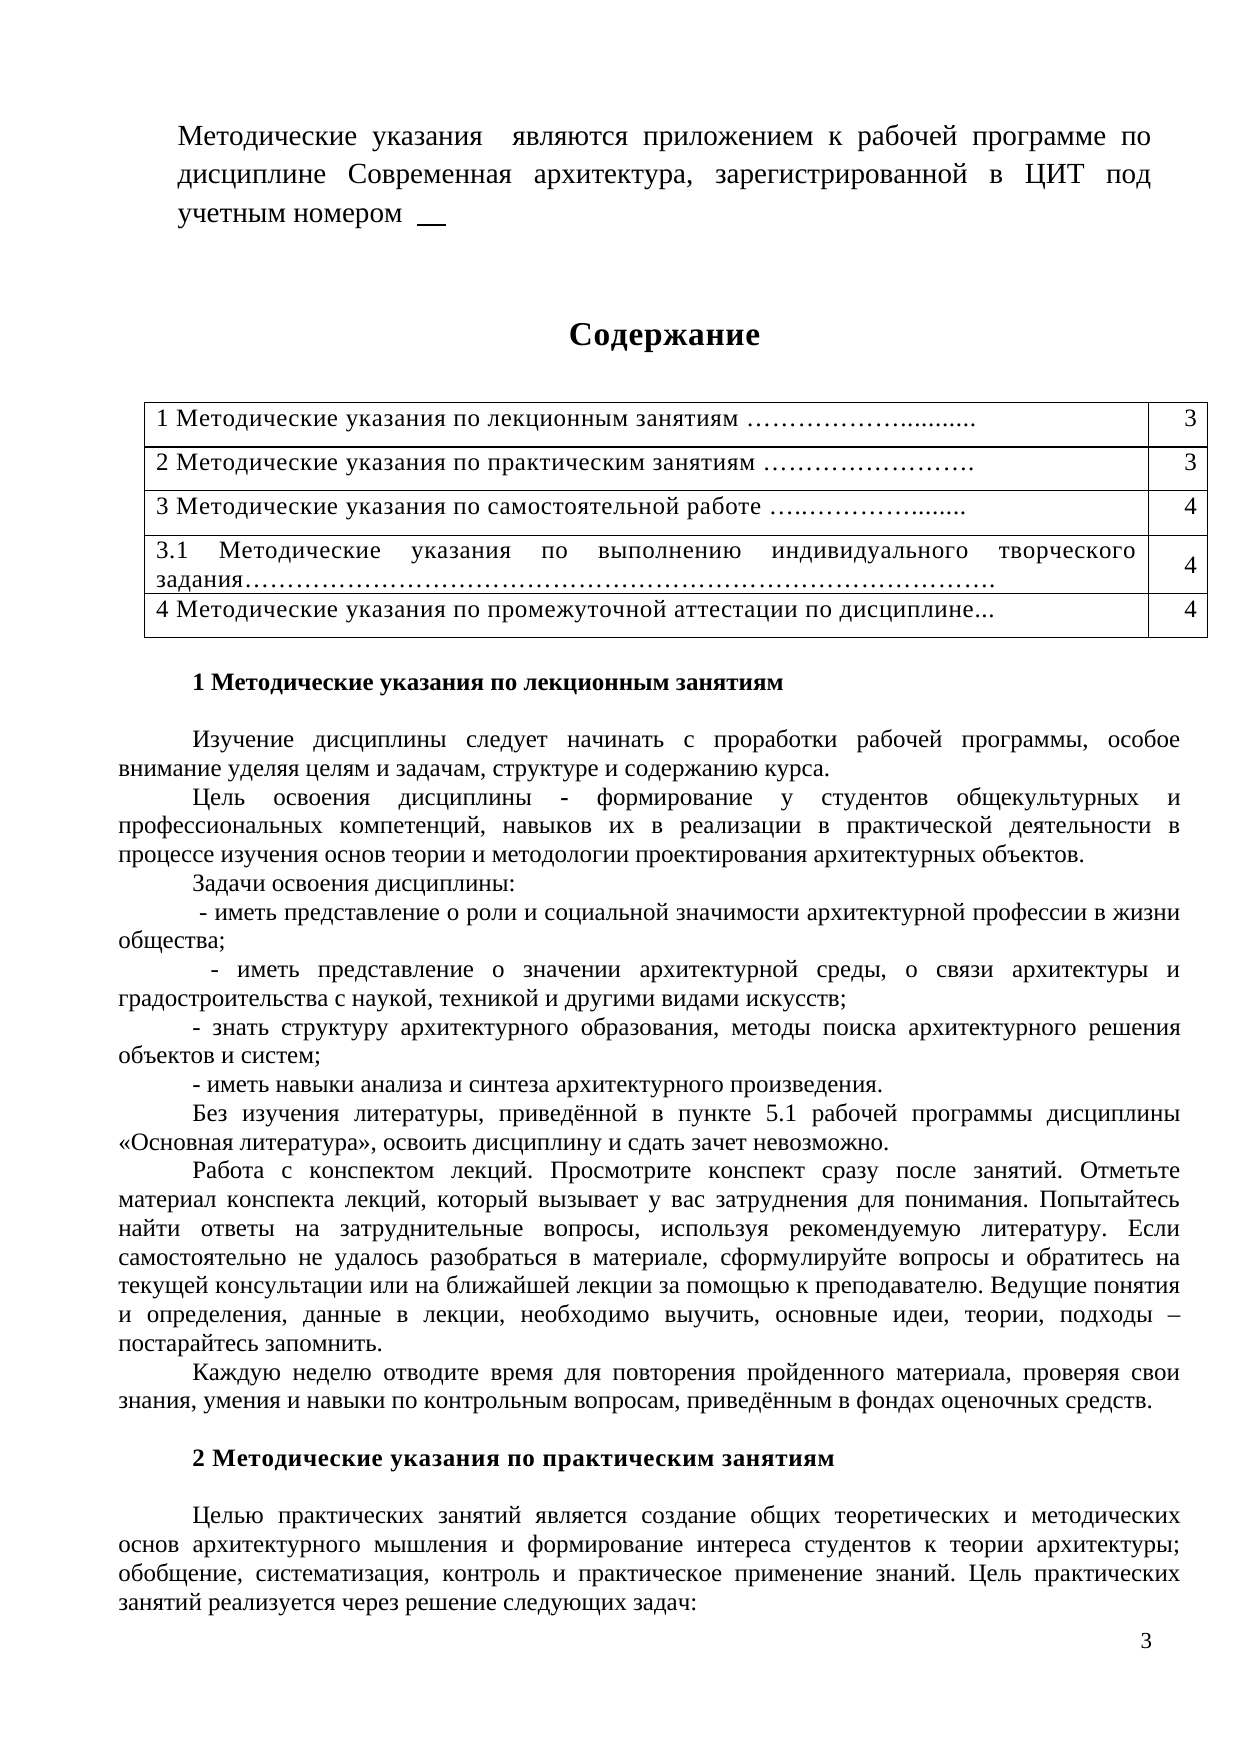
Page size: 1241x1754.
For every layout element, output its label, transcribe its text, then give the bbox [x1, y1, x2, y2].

table_cell 3.1 Методические указания по выполнению индивидуального творческого задания……………………………………………………………………………. [145, 536, 1148, 593]
table_cell 4 [1149, 536, 1207, 593]
table_cell 2 Методические указания по практическим занятиям ……………………. [145, 448, 1148, 490]
text - иметь навыки анализа и синтеза архитектурного произведения. [118, 1069, 1181, 1098]
text - иметь представление о роли и социальной значимости архитектурной профессии в жизни общества; [118, 897, 1181, 954]
text Цель освоения дисциплины - формирование у студентов общекультурных и профессиональных компетенций, навыков их в реализации в практической деятельности в процессе изучения основ теории и методологии проектирования архитектурных объектов. [118, 782, 1181, 868]
text 2 Методические указания по практическим занятиям [118, 1443, 1181, 1472]
table_cell 3 [1149, 448, 1207, 490]
table_cell 4 Методические указания по промежуточной аттестации по дисциплине... [145, 594, 1148, 637]
text Работа с конспектом лекций. Просмотрите конспект сразу после занятий. Отметьте материал конспекта лекций, который вызывает у вас затруднения для понимания. Попытайтесь найти ответы на затруднительные вопросы, используя рекомендуемую литературу. Если самостоятельно не удалось разобраться в материале, сформулируйте вопросы и обратитесь на текущей консультации или на ближайшей лекции за помощью к преподавателю. Ведущие понятия и определения, данные в лекции, необходимо выучить, основные идеи, теории, подходы – постарайтесь запомнить. [118, 1156, 1181, 1357]
text Изучение дисциплины следует начинать с проработки рабочей программы, особое внимание уделяя целям и задачам, структуре и содержанию курса. [118, 724, 1181, 782]
text Целью практических занятий является создание общих теоретических и методических основ архитектурного мышления и формирование интереса студентов к теории архитектуры; обобщение, систематизация, контроль и практическое применение знаний. Цель практических занятий реализуется через решение следующих задач: [118, 1501, 1181, 1616]
text Задачи освоения дисциплины: [118, 868, 1181, 897]
text - иметь представление о значении архитектурной среды, о связи архитектуры и градостроительства с наукой, техникой и другими видами искусств; [118, 954, 1181, 1012]
text - знать структуру архитектурного образования, методы поиска архитектурного решения объектов и систем; [118, 1012, 1181, 1069]
table_cell 4 [1149, 491, 1207, 534]
text Содержание [177, 314, 1152, 352]
table_header 1 Методические указания по лекционным занятиям ………………........... [145, 403, 1148, 446]
table_cell 4 [1149, 594, 1207, 637]
text Каждую неделю отводите время для повторения пройденного материала, проверяя свои знания, умения и навыки по контрольным вопросам, приведённым в фондах оценочных средств. [118, 1357, 1181, 1414]
table_header 3 [1149, 403, 1207, 446]
text 1 Методические указания по лекционным занятиям [118, 667, 1181, 696]
text Без изучения литературы, приведённой в пункте 5.1 рабочей программы дисциплины «Основная литература», освоить дисциплину и сдать зачет невозможно. [118, 1098, 1181, 1156]
text Методические указания являются приложением к рабочей программе по дисциплине Современная архитектура, зарегистрированной в ЦИТ под учетным номером [177, 118, 1152, 229]
table_cell 3 Методические указания по самостоятельной работе …..…………........ [145, 491, 1148, 534]
